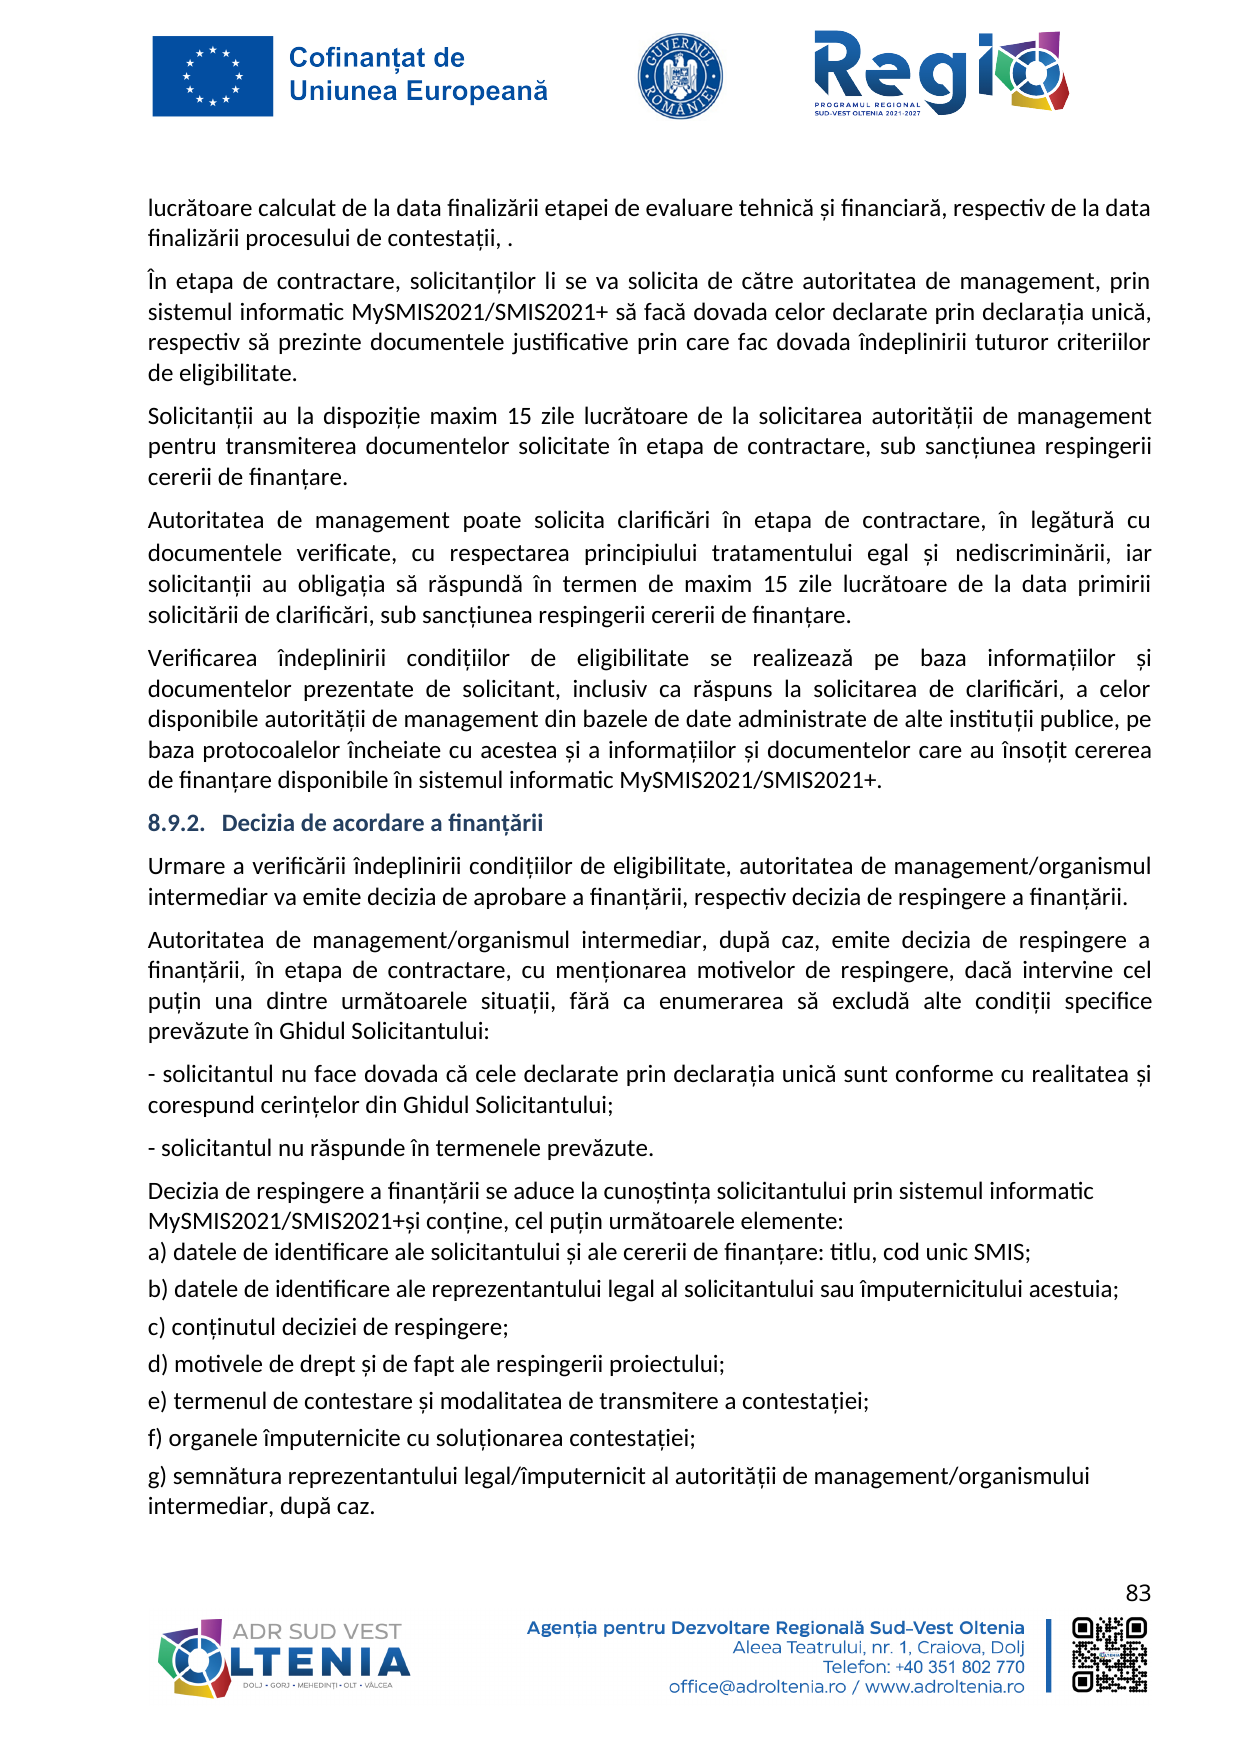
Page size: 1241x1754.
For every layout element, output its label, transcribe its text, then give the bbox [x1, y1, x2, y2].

picture [812, 29, 1071, 119]
text b) datele de identificare ale reprezentantului legal al solicitantului sau împuternicitului acestuia; [148, 1273, 1152, 1304]
text Urmare a verificării îndeplinirii condițiilor de eligibilitate, autoritatea de management/organismul intermediar va emite decizia de aprobare a finanțării, respectiv decizia de respingere a finanțării. [148, 850, 1152, 911]
text În etapa de contractare, solicitanților li se va solicita de către autoritatea de management, prin sistemul informatic MySMIS2021/SMIS2021+ să facă dovada celor declarate prin declarația unică, respectiv să prezinte documentele justificative prin care fac dovada îndeplinirii tuturor criteriilor de eligibilitate. [148, 265, 1152, 387]
text d) motivele de drept și de fapt ale respingerii proiectului; [148, 1348, 1152, 1378]
text Solicitanții au la dispoziție maxim 15 zile lucrătoare de la solicitarea autorității de management pentru transmiterea documentelor solicitate în etapa de contractare, sub sancțiunea respingerii cererii de finanțare. [148, 400, 1152, 492]
text g) semnătura reprezentantului legal/împuternicit al autorității de management/organismului intermediar, după caz. [148, 1460, 1152, 1521]
text Decizia de respingere a finanțării se aduce la cunoștința solicitantului prin sistemul informatic MySMIS2021/SMIS2021+și conține, cel puțin următoarele elemente: [148, 1175, 1152, 1236]
picture [147, 31, 550, 120]
text 8.9.2. Decizia de acordare a finanțării [148, 807, 1152, 838]
picture [633, 31, 728, 121]
text Autoritatea de management poate solicita clarificări în etapa de contractare, în legătură cu documentele verificate, cu respectarea principiului tratamentului egal și nediscriminării, iar solicitanții au obligația să răspundă în termen de maxim 15 zile lucrătoare de la data primirii solicitării de clarificări, sub sancțiunea respingerii cererii de finanțare. [148, 504, 1152, 630]
text - solicitantul nu face dovada că cele declarate prin declarația unică sunt conforme cu realitatea și corespund cerințelor din Ghidul Solicitantului; [148, 1058, 1152, 1119]
text e) termenul de contestare și modalitatea de transmitere a contestației; [148, 1385, 1152, 1416]
picture [148, 1608, 1152, 1706]
text c) conținutul deciziei de respingere; [148, 1311, 1152, 1341]
text a) datele de identificare ale solicitantului și ale cererii de finanțare: titlu, cod unic SMIS; [148, 1236, 1152, 1267]
text Verificarea îndeplinirii condițiilor de eligibilitate se realizează pe baza informațiilor și documentelor prezentate de solicitant, inclusiv ca răspuns la solicitarea de clarificări, a celor disponibile autorității de management din bazele de date administrate de alte instituții publice, pe baza protocoalelor încheiate cu acestea și a informațiilor și documentelor care au însoțit cererea de finanțare disponibile în sistemul informatic MySMIS2021/SMIS2021+. [148, 642, 1152, 795]
text - solicitantul nu răspunde în termenele prevăzute. [148, 1132, 1152, 1162]
text Autoritatea de management/organismul intermediar, după caz, emite decizia de respingere a finanțării, în etapa de contractare, cu menționarea motivelor de respingere, dacă intervine cel puțin una dintre următoarele situații, fără ca enumerarea să excludă alte condiții specifice prevăzute în Ghidul Solicitantului: [148, 924, 1152, 1046]
text f) organele împuternicite cu soluționarea contestației; [148, 1422, 1152, 1453]
